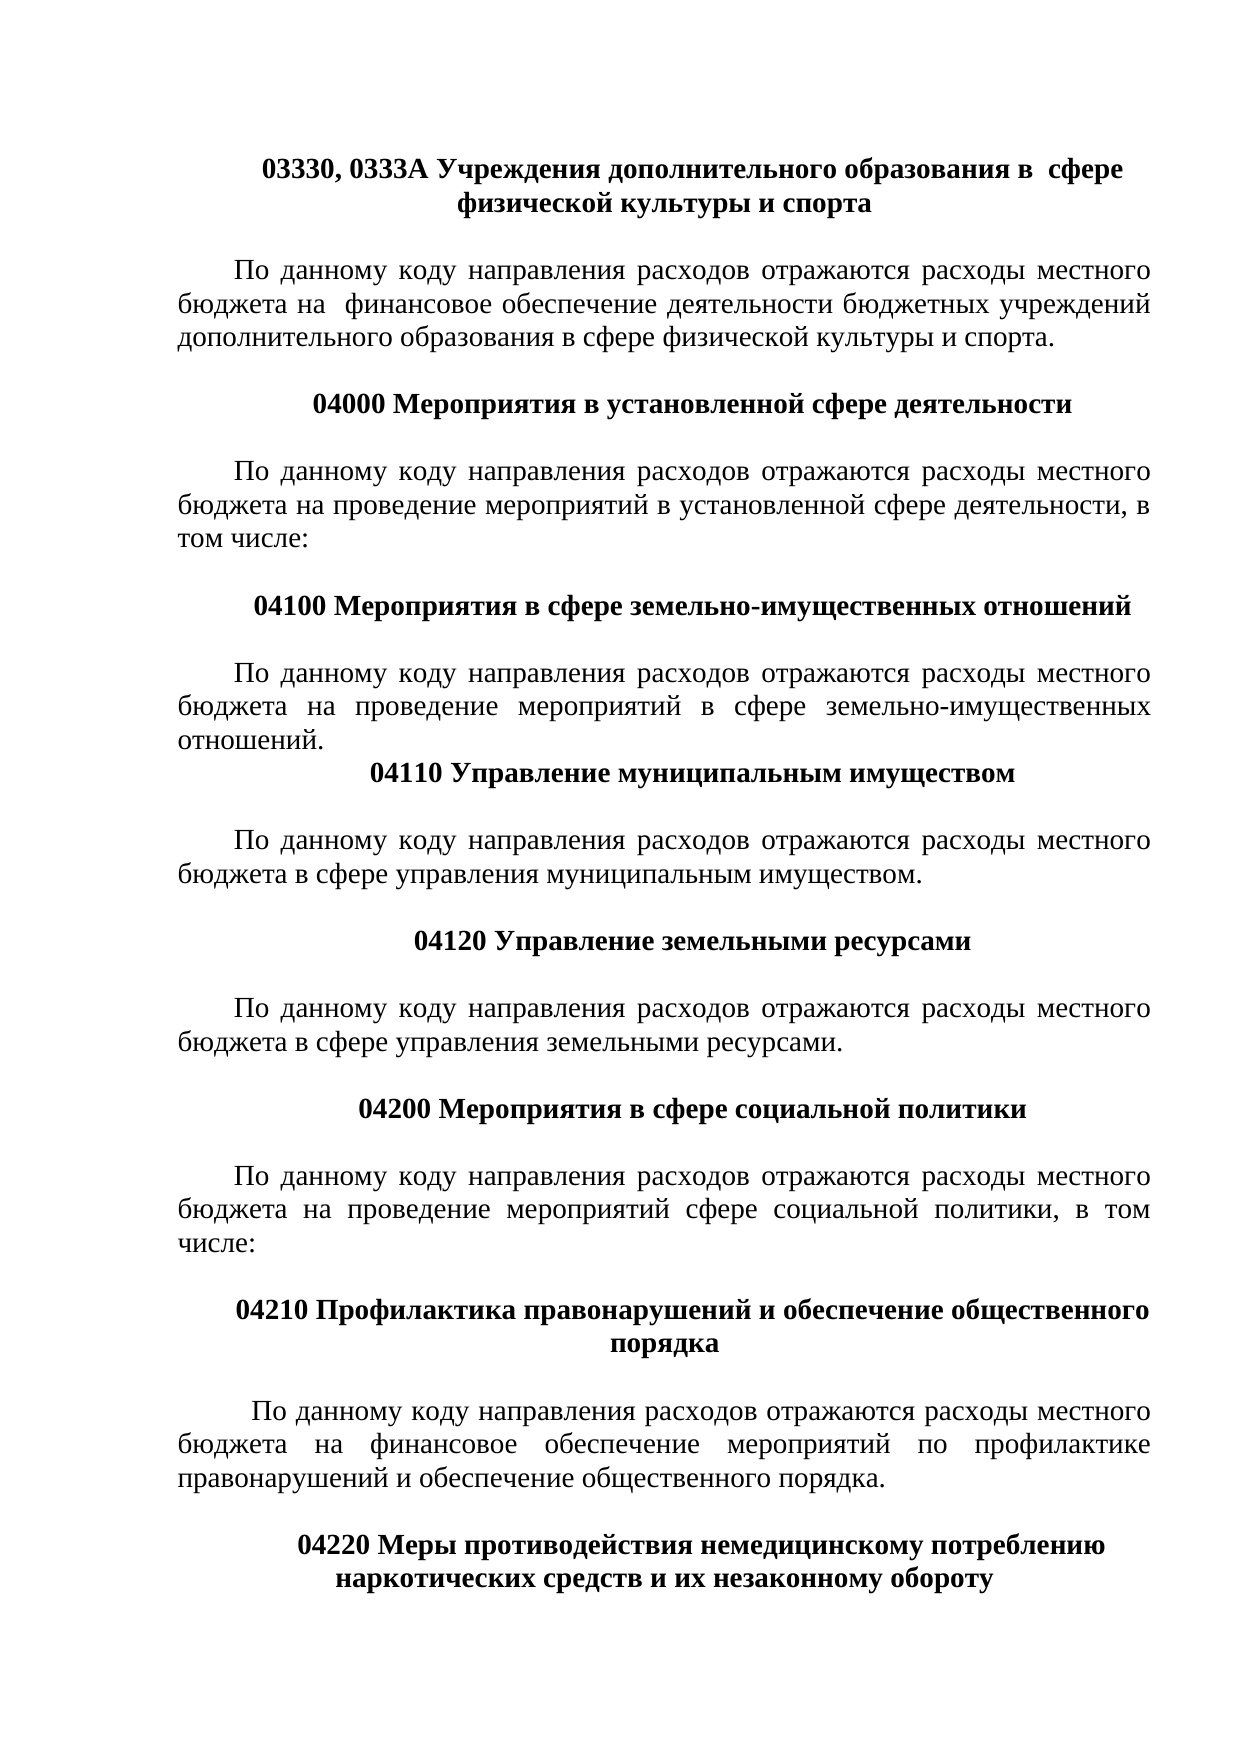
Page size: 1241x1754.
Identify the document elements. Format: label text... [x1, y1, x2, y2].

text 04110 Управление муниципальным имуществом [177, 755, 1152, 789]
text По данному коду направления расходов отражаются расходы местного бюджета на проведение мероприятий в сфере земельно-имущественных отношений. [177, 655, 1152, 755]
text 04000 Мероприятия в установленной сфере деятельности [177, 386, 1152, 420]
text По данному коду направления расходов отражаются расходы местного бюджета в сфере управления муниципальным имуществом. [177, 822, 1152, 889]
text 04210 Профилактика правонарушений и обеспечение общественного порядка [177, 1292, 1152, 1359]
text 03330, 0333А Учреждения дополнительного образования в сфере физической культуры и спорта [177, 152, 1152, 219]
text 04200 Мероприятия в сфере социальной политики [177, 1091, 1152, 1124]
text По данному коду направления расходов отражаются расходы местного бюджета на проведение мероприятий в установленной сфере деятельности, в том числе: [177, 453, 1152, 554]
text По данному коду направления расходов отражаются расходы местного бюджета на финансовое обеспечение мероприятий по профилактике правонарушений и обеспечение общественного порядка. [177, 1393, 1152, 1493]
text 04220 Меры противодействия немедицинскому потреблению наркотических средств и их незаконному обороту [177, 1527, 1152, 1594]
text По данному коду направления расходов отражаются расходы местного бюджета в сфере управления земельными ресурсами. [177, 990, 1152, 1057]
text 04100 Мероприятия в сфере земельно-имущественных отношений [177, 588, 1152, 621]
text По данному коду направления расходов отражаются расходы местного бюджета на проведение мероприятий сфере социальной политики, в том числе: [177, 1158, 1152, 1258]
text По данному коду направления расходов отражаются расходы местного бюджета на финансовое обеспечение деятельности бюджетных учреждений дополнительного образования в сфере физической культуры и спорта. [177, 252, 1152, 353]
text 04120 Управление земельными ресурсами [177, 923, 1152, 957]
